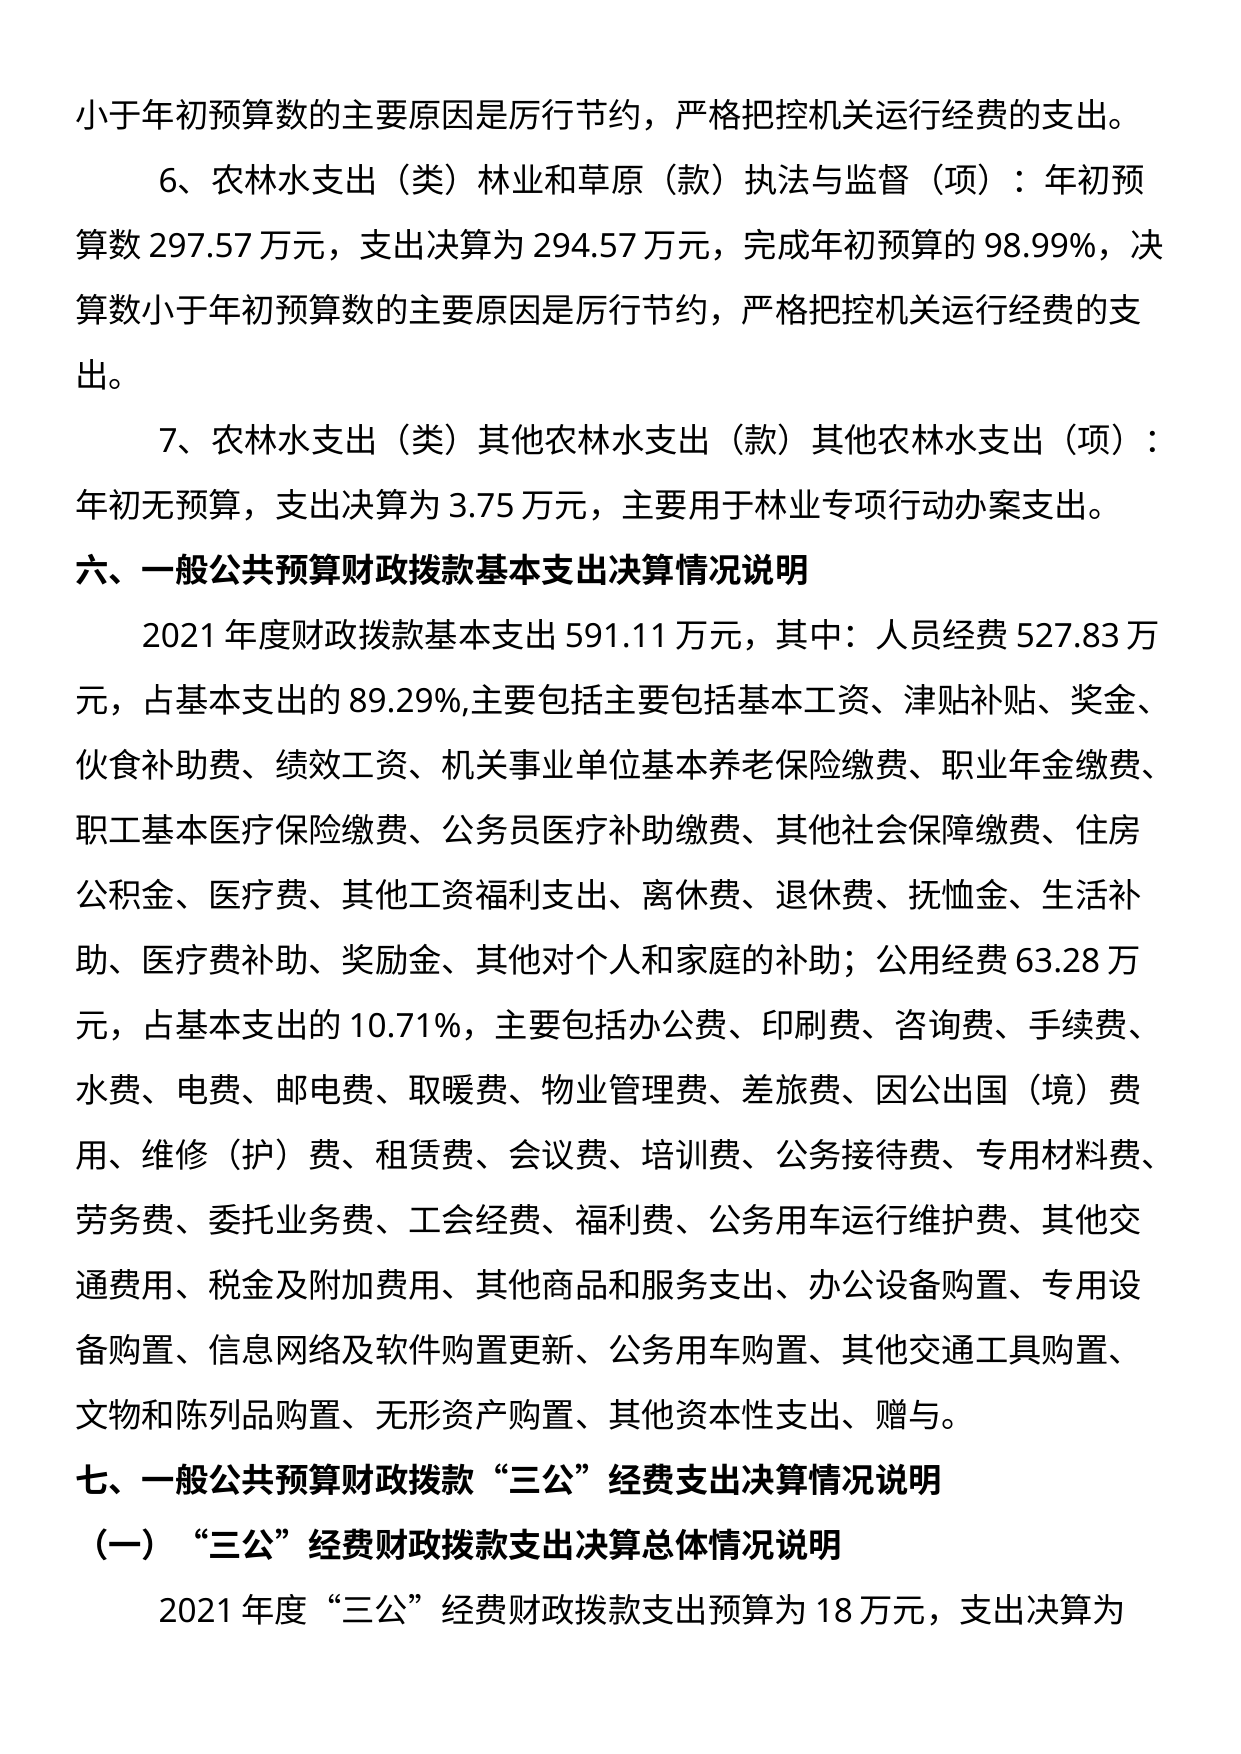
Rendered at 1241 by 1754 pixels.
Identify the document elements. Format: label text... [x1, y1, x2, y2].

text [75, 81, 1165, 146]
text 六、一般公共预算财政拨款基本支出决算情况说明 [75, 536, 1165, 601]
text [75, 1576, 1165, 1641]
text 2021年度财政拨款基本支出591.11万元，其中：人员经费527.83万元，占基本支出的89.29%,主要包括主要包括基本工资、津贴补贴、奖金、伙食补助费、绩效工资、机关事业单位基本养老保险缴费、职业年金缴费、职工基本医疗保险缴费、公务员医疗补助缴费、其他社会保障缴费、住房公积金、医疗费、其他工资福利支出、离休费、退休费、抚恤金、生活补助、医疗费补助、奖励金、其他对个人和家庭的补助；公用经费63.28万元，占基本支出的10.71%，主要包括办公费、印刷费、咨询费、手续费、水费、电费、邮电费、取暖费、物业管理费、差旅费、因公出国（境）费用、维修（护）费、租赁费、会议费、培训费、公务接待费、专用材料费、劳务费、委托业务费、工会经费、福利费、公务用车运行维护费、其他交通费用、税金及附加费用、其他商品和服务支出、办公设备购置、专用设备购置、信息网络及软件购置更新、公务用车购置、其他交通工具购置、文物和陈列品购置、无形资产购置、其他资本性支出、赠与。 [75, 601, 1165, 1446]
text 6、农林水支出（类）林业和草原（款）执法与监督（项）：年初预算数297.57万元，支出决算为294.57万元，完成年初预算的98.99%，决算数小于年初预算数的主要原因是厉行节约，严格把控机关运行经费的支出。 [75, 146, 1165, 406]
text 7、农林水支出（类）其他农林水支出（款）其他农林水支出（项）：年初无预算，支出决算为3.75万元，主要用于林业专项行动办案支出。 [75, 406, 1165, 536]
text 七、一般公共预算财政拨款“三公”经费支出决算情况说明 [75, 1446, 1165, 1511]
text （一）“三公”经费财政拨款支出决算总体情况说明 [75, 1511, 1165, 1576]
